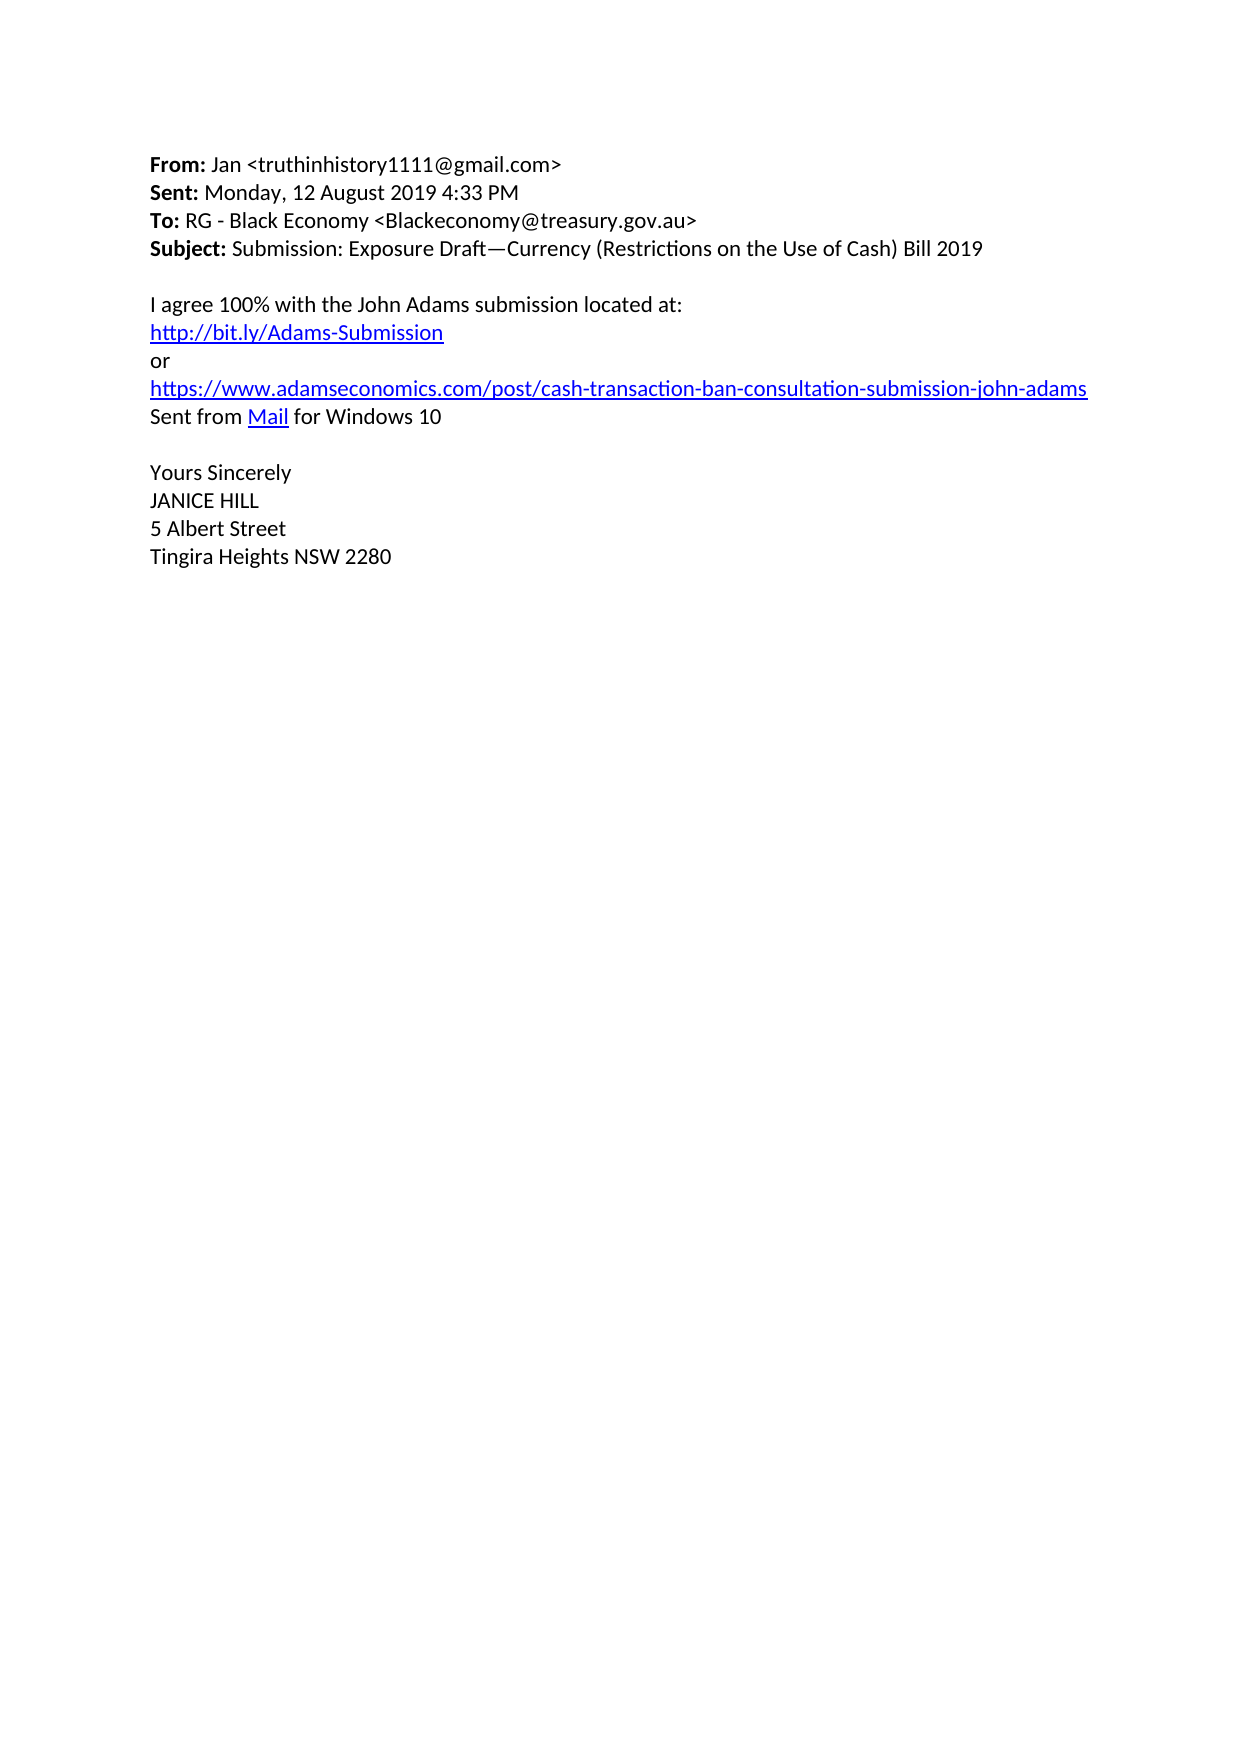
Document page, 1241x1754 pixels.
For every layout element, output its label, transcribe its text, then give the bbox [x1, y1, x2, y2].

text JANICE HILL [150, 486, 1090, 514]
text Yours Sincerely [150, 458, 1090, 486]
text I agree 100% with the John Adams submission located at: [150, 290, 1090, 318]
text Sent from Mail for Windows 10 [150, 402, 1090, 430]
text From: Jan <truthinhistory1111@gmail.com> Sent: Monday, 12 August 2019 4:33 PM To: RG - Black Economy <Blackeconomy@treasury.gov.au> Subject: Submission: Exposure Draft—Currency (Restrictions on the Use of Cash) Bill 2019 [150, 150, 1090, 262]
text 5 Albert Street [150, 514, 1090, 542]
text or [150, 346, 1090, 374]
text https://www.adamseconomics.com/post/cash-transaction-ban-consultation-submission-john-adams [150, 374, 1090, 402]
text Tingira Heights NSW 2280 [150, 542, 1090, 570]
text http://bit.ly/Adams-Submission [150, 318, 1090, 346]
